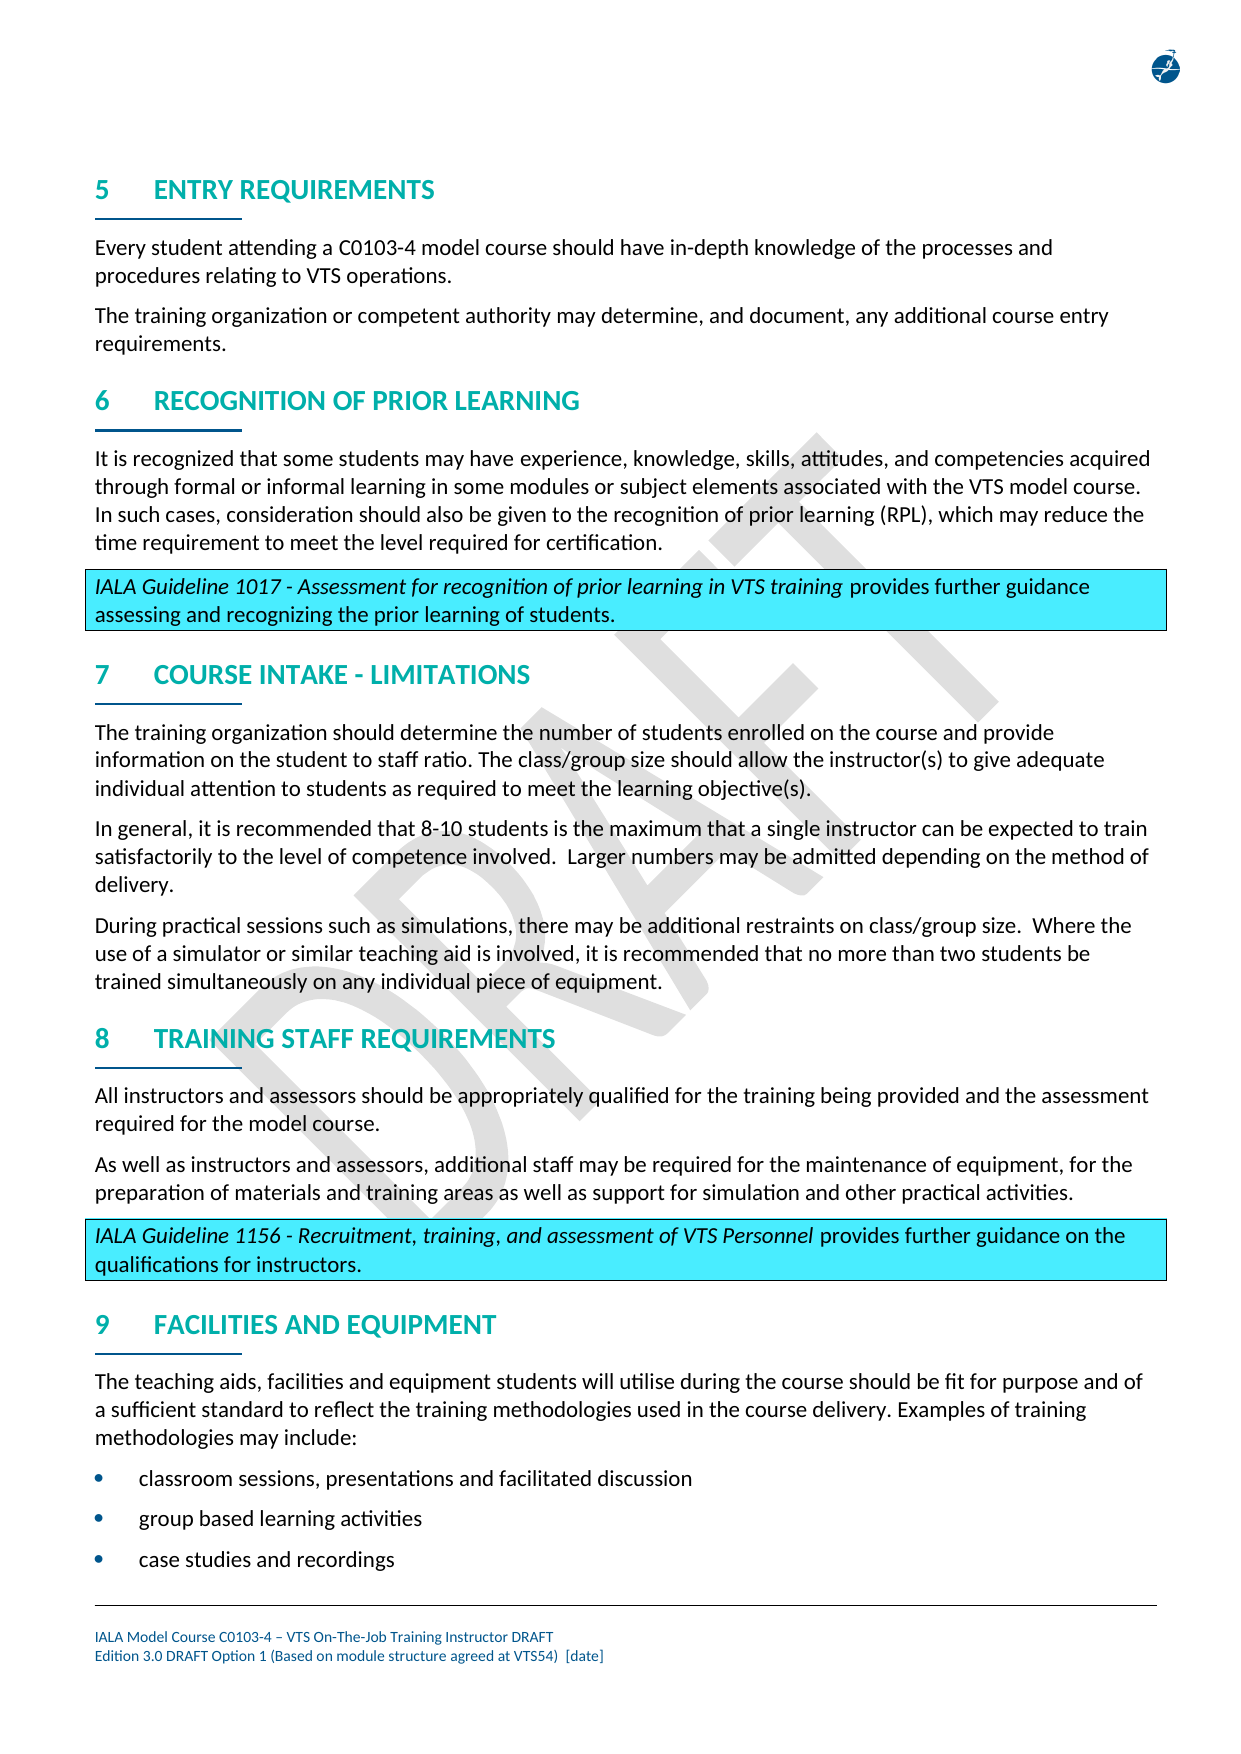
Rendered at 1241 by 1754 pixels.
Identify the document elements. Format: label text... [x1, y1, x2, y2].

text group based learning activities [94, 1504, 1157, 1533]
text Every student attending a C0103-4 model course should have in-depth knowledge of the processes and procedures relating to VTS operations. [94, 233, 1157, 289]
text The teaching aids, facilities and equipment students will utilise during the course should be fit for purpose and of a sufficient standard to reflect the training methodologies used in the course delivery. Examples of training methodologies may include: [94, 1367, 1157, 1452]
subtitle Entry Requirements [94, 171, 1157, 207]
text classroom sessions, presentations and facilitated discussion [94, 1464, 1157, 1492]
picture [1120, 0, 1239, 118]
text During practical sessions such as simulations, there may be additional restraints on class/group size. Where the use of a simulator or similar teaching aid is involved, it is recommended that no more than two students be trained simultaneously on any individual piece of equipment. [94, 911, 1157, 995]
text The training organization or competent authority may determine, and document, any additional course entry requirements. [94, 301, 1157, 357]
text It is recognized that some students may have experience, knowledge, skills, attitudes, and competencies acquired through formal or informal learning in some modules or subject elements associated with the VTS model course. In such cases, consideration should also be given to the recognition of prior learning (RPL), which may reduce the time requirement to meet the level required for certification. [94, 444, 1157, 556]
text All instructors and assessors should be appropriately qualified for the training being provided and the assessment required for the model course. [94, 1081, 1157, 1137]
subtitle Recognition of Prior Learning [94, 382, 1157, 418]
subtitle Course Intake - Limitations [94, 656, 1157, 692]
text IALA Guideline 1017 - Assessment for recognition of prior learning in VTS training provides further guidance assessing and recognizing the prior learning of students. [86, 570, 1166, 630]
text case studies and recordings [94, 1545, 1157, 1573]
text The training organization should determine the number of students enrolled on the course and provide information on the student to staff ratio. The class/group size should allow the instructor(s) to give adequate individual attention to students as required to meet the learning objective(s). [94, 718, 1157, 802]
text IALA Guideline 1156 - Recruitment, training, and assessment of VTS Personnel provides further guidance on the qualifications for instructors. [86, 1220, 1166, 1280]
text In general, it is recommended that 8-10 students is the maximum that a single instructor can be expected to train satisfactorily to the level of competence involved. Larger numbers may be admitted depending on the method of delivery. [94, 814, 1157, 898]
subtitle Training Staff Requirements [94, 1020, 1157, 1055]
subtitle Facilities and Equipment [94, 1306, 1157, 1341]
text As well as instructors and assessors, additional staff may be required for the maintenance of equipment, for the preparation of materials and training areas as well as support for simulation and other practical activities. [94, 1150, 1157, 1206]
